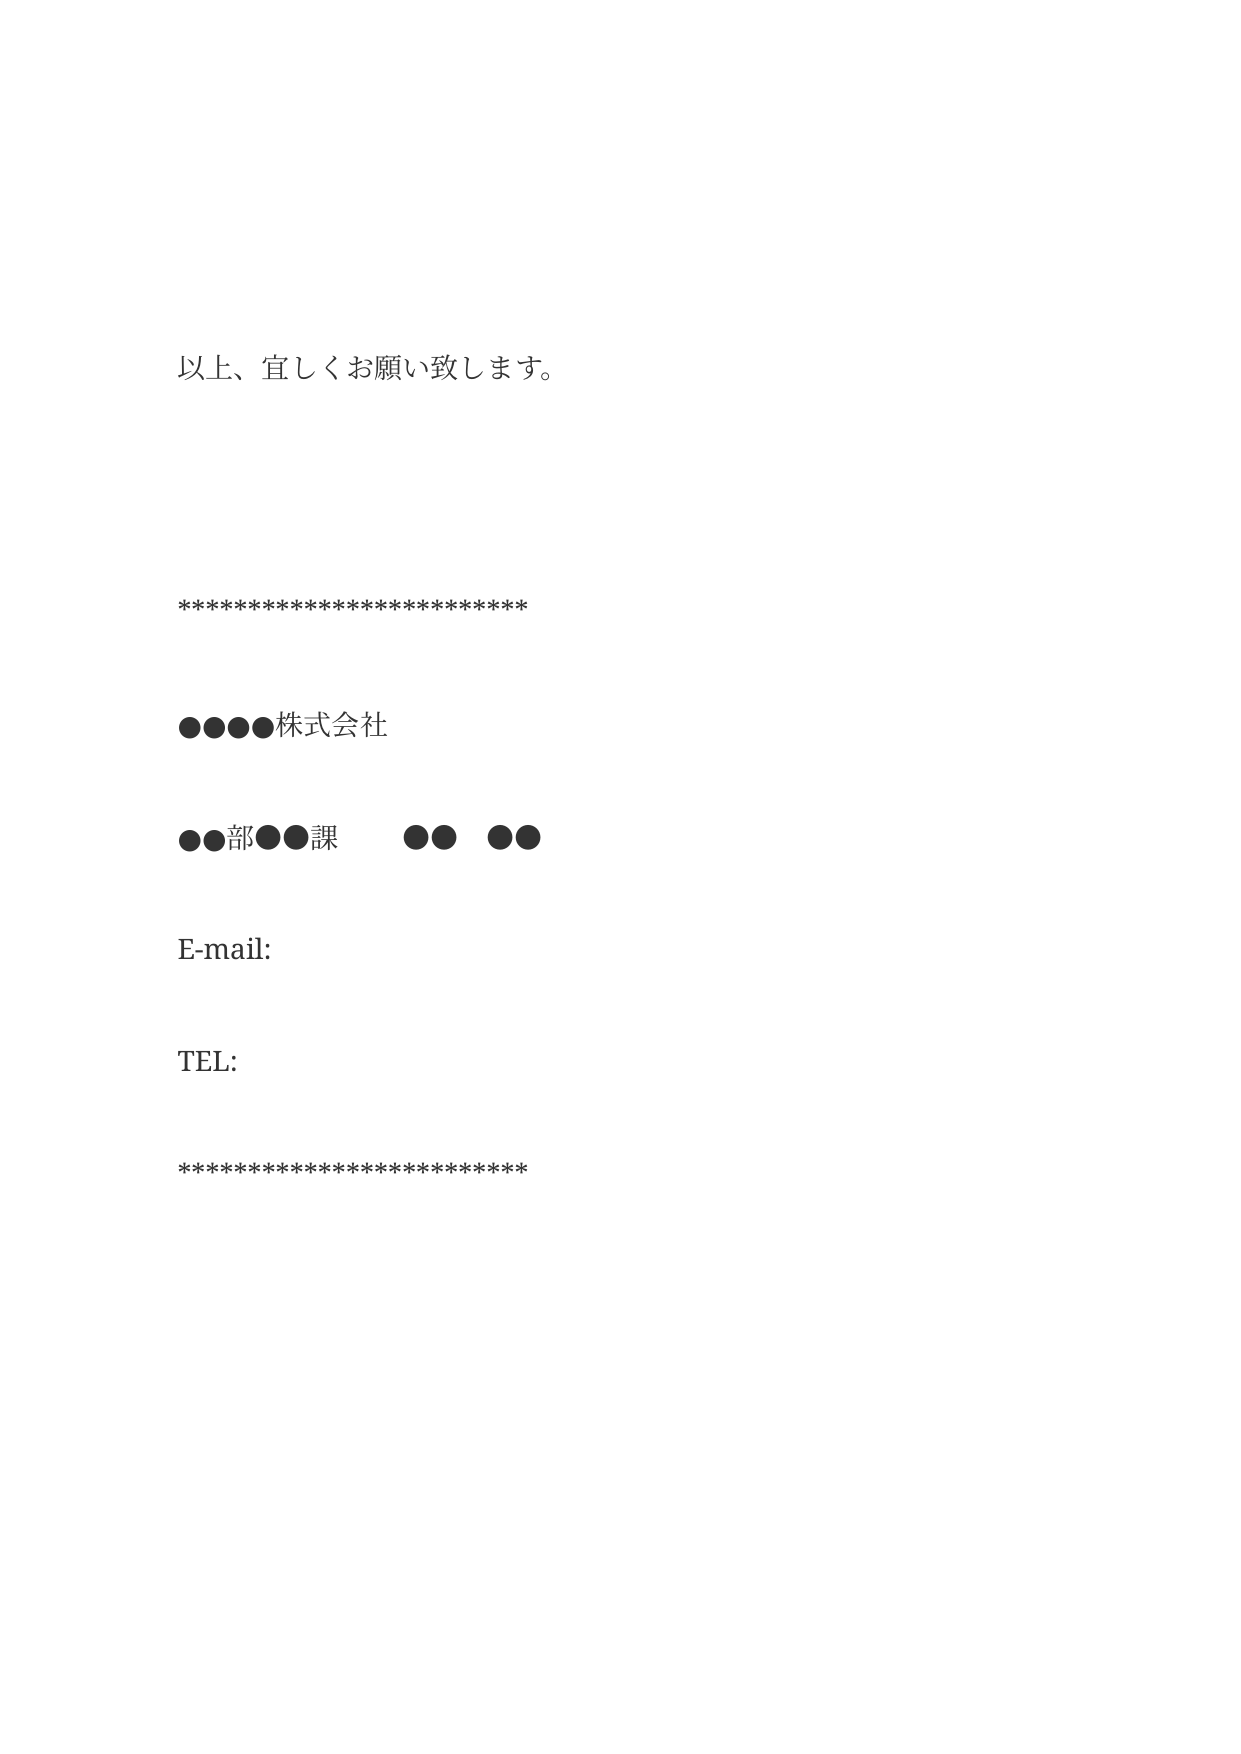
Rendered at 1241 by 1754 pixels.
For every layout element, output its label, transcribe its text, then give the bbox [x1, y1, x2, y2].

text ************************* ●●●●株式会社 ●●部●●課 ●● ●● E-mail: TEL: ************************* [177, 573, 1063, 1211]
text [177, 217, 1063, 461]
